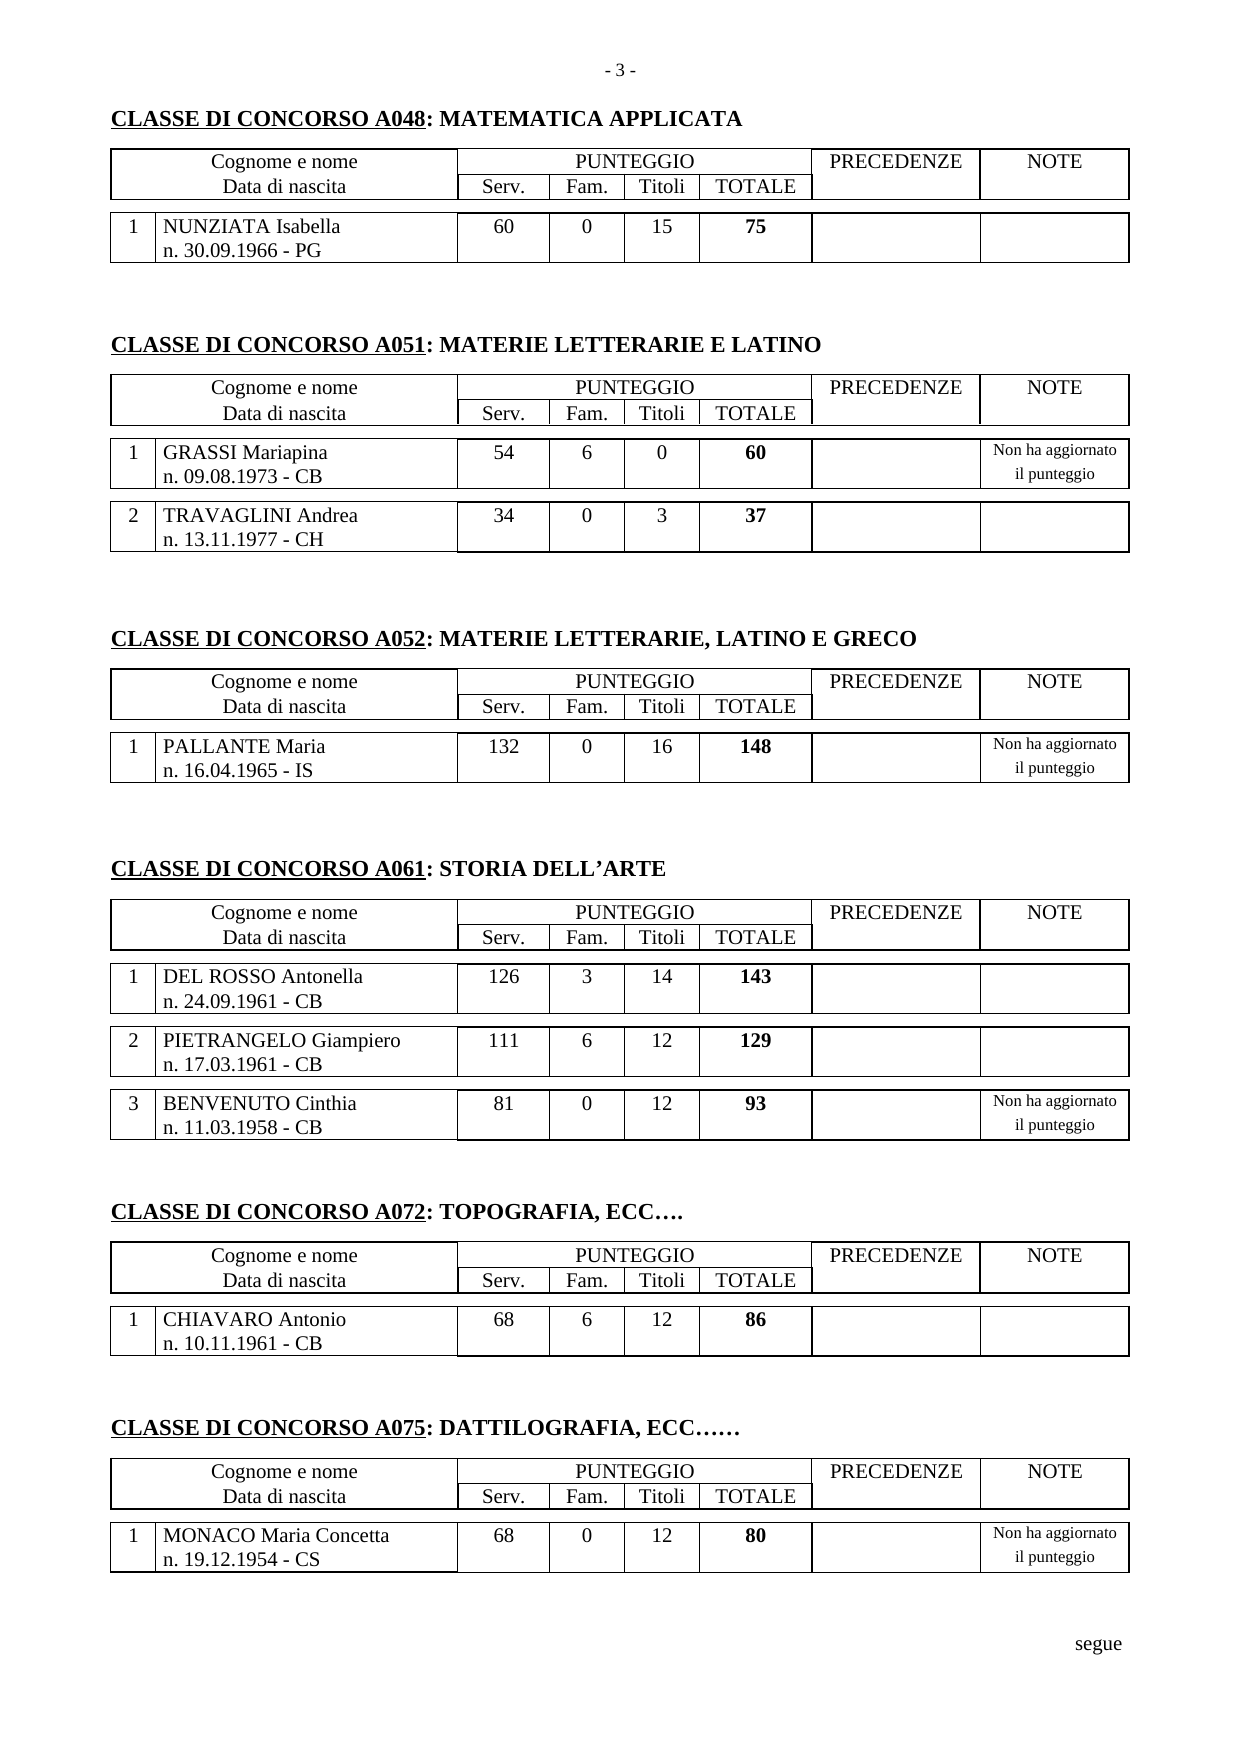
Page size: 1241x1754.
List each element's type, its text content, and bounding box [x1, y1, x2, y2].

table_header 81 [458, 1091, 549, 1115]
table_header PUNTEGGIO [458, 1242, 811, 1267]
table_header 0 [625, 440, 699, 464]
table_cell [550, 1331, 624, 1355]
table_header 6 [550, 440, 624, 464]
table_cell TOTALE [700, 175, 811, 198]
table_cell [111, 1115, 155, 1139]
table_cell [700, 1115, 811, 1139]
table_header 2 [111, 502, 155, 527]
table_cell Serv. [459, 400, 549, 424]
table_cell n. 30.09.1966 - PG [156, 238, 457, 262]
table_header PRECEDENZE [812, 375, 979, 399]
table_cell Titoli [625, 1484, 699, 1508]
table_header GRASSI Mariapina [156, 439, 457, 464]
table_header [981, 965, 1128, 988]
table_header 0 [550, 503, 624, 527]
table_cell Serv. [459, 695, 549, 718]
table_cell [625, 1115, 699, 1139]
table_cell TOTALE [700, 925, 811, 949]
table_header [981, 214, 1128, 238]
table_cell [458, 464, 549, 488]
table_cell TOTALE [700, 1484, 811, 1508]
table_cell TOTALE [700, 400, 811, 424]
table_cell Fam. [550, 925, 624, 949]
table_header [813, 1091, 980, 1115]
table_cell [813, 1267, 979, 1292]
table_cell [111, 238, 155, 262]
table_cell [458, 758, 549, 782]
table_header 126 [458, 965, 549, 988]
table_header 3 [111, 1090, 155, 1115]
table_cell [813, 758, 980, 782]
table_cell Fam. [550, 400, 624, 424]
table_header PUNTEGGIO [458, 375, 811, 399]
table_cell [981, 527, 1128, 551]
table_header Non ha aggiornato [981, 440, 1128, 464]
table_header PRECEDENZE [812, 670, 979, 693]
table_header PRECEDENZE [812, 900, 979, 924]
table_cell n. 11.03.1958 - CB [156, 1115, 457, 1139]
table_cell [625, 1547, 699, 1571]
table_cell Data di nascita [112, 924, 457, 949]
table_header NOTE [981, 1459, 1128, 1483]
table_header 80 [700, 1523, 811, 1547]
table_header Non ha aggiornato [981, 734, 1128, 758]
table_header Cognome e nome [112, 1459, 457, 1483]
table_cell [813, 174, 979, 198]
table_cell [813, 1483, 980, 1508]
table_cell [625, 527, 699, 551]
table_cell n. 16.04.1965 - IS [156, 758, 457, 782]
table_header 12 [625, 1091, 699, 1115]
table_cell [111, 989, 155, 1013]
table_header CLASSE DI CONCORSO A072: TOPOGRAFIA, ECC…. [103, 1198, 1122, 1224]
table_header [813, 1523, 980, 1547]
table_header CHIAVARO Antonio [156, 1307, 457, 1331]
table_header 15 [625, 214, 699, 238]
table_cell [813, 1115, 980, 1139]
table_header 0 [550, 734, 624, 758]
table_cell Fam. [550, 175, 624, 198]
table_cell [111, 464, 155, 488]
table_header 12 [625, 1028, 699, 1052]
table_cell [625, 989, 699, 1013]
table_header Non ha aggiornato [981, 1523, 1128, 1547]
table_header Cognome e nome [112, 375, 457, 399]
table_cell [111, 758, 155, 782]
table_header 2 [111, 1027, 155, 1052]
table_header Cognome e nome [112, 1243, 457, 1267]
text - 3 - [118, 59, 1122, 81]
table_header PRECEDENZE [812, 1243, 979, 1267]
table_header 14 [625, 965, 699, 988]
table_cell Data di nascita [112, 174, 457, 198]
table_cell [550, 1052, 624, 1076]
table_cell n. 24.09.1961 - CB [156, 989, 457, 1013]
table_cell Serv. [459, 1484, 549, 1508]
table_header 132 [458, 734, 549, 758]
table_cell [550, 464, 624, 488]
table_cell Titoli [625, 400, 699, 424]
table_cell [550, 527, 624, 551]
text segue [118, 1630, 1122, 1654]
table_cell [700, 1052, 811, 1076]
table_cell [111, 1052, 155, 1076]
table_cell Fam. [550, 1268, 624, 1292]
table_header [981, 1028, 1128, 1052]
table_header PUNTEGGIO [458, 669, 811, 693]
table_cell Data di nascita [112, 694, 457, 718]
table_header PUNTEGGIO [458, 900, 811, 924]
table_header 75 [700, 214, 811, 238]
table_header 12 [625, 1523, 699, 1547]
table_header 143 [700, 965, 811, 988]
table_cell [700, 758, 811, 782]
table_header CLASSE DI CONCORSO A061: STORIA DELL’ARTE [103, 856, 1122, 882]
table_header 1 [111, 213, 155, 238]
table_cell Titoli [625, 1268, 699, 1292]
table_header [813, 503, 980, 527]
table_cell [458, 527, 549, 551]
table_header 12 [625, 1307, 699, 1331]
table_cell [625, 758, 699, 782]
table_header [813, 965, 980, 988]
table_header PRECEDENZE [812, 1459, 980, 1483]
table_header PUNTEGGIO [458, 149, 811, 173]
table_cell [981, 1483, 1128, 1508]
table_cell [625, 464, 699, 488]
table_cell [981, 399, 1128, 424]
table_cell [813, 924, 979, 949]
table_header 1 [111, 1523, 155, 1547]
table_cell il punteggio [981, 1547, 1128, 1571]
table_cell n. 09.08.1973 - CB [156, 464, 457, 488]
table_header 6 [550, 1028, 624, 1052]
table_cell [458, 1115, 549, 1139]
table_cell [550, 989, 624, 1013]
table_cell Fam. [550, 1484, 624, 1508]
table_cell [981, 989, 1128, 1013]
table_cell [981, 1052, 1128, 1076]
table_cell [625, 1052, 699, 1076]
table_cell [550, 1547, 624, 1571]
table_header 60 [700, 440, 811, 464]
table_header NUNZIATA Isabella [156, 213, 457, 238]
table_header [813, 440, 980, 464]
table_header [981, 503, 1128, 527]
table_header NOTE [981, 375, 1128, 399]
table_cell [458, 1331, 549, 1355]
table_header 3 [625, 503, 699, 527]
table_cell [700, 527, 811, 551]
table_cell [700, 989, 811, 1013]
table_header [813, 1028, 980, 1052]
table_header 0 [550, 1523, 624, 1547]
table_cell [813, 1052, 980, 1076]
table_header 1 [111, 733, 155, 758]
table_header NOTE [981, 670, 1128, 693]
table_cell [458, 1547, 549, 1571]
table_header NOTE [981, 1243, 1128, 1267]
table_cell [981, 924, 1128, 949]
table_header NOTE [981, 900, 1128, 924]
table_header [813, 214, 980, 238]
table_cell Fam. [550, 695, 624, 718]
table_cell [458, 989, 549, 1013]
table_header PRECEDENZE [812, 150, 979, 173]
table_cell [813, 399, 979, 424]
table_header 0 [550, 1091, 624, 1115]
table_header CLASSE DI CONCORSO A051: MATERIE LETTERARIE E LATINO [103, 331, 1122, 357]
table_header CLASSE DI CONCORSO A048: MATEMATICA APPLICATA [103, 105, 1122, 131]
table_cell Serv. [459, 1268, 549, 1292]
table_cell Data di nascita [112, 1483, 457, 1508]
table_cell [550, 758, 624, 782]
table_header 54 [458, 440, 549, 464]
table_header 60 [458, 214, 549, 238]
table_cell [813, 989, 980, 1013]
table_header 93 [700, 1091, 811, 1115]
table_header [813, 1307, 980, 1331]
table_cell [700, 464, 811, 488]
table_header TRAVAGLINI Andrea [156, 502, 457, 527]
table_header 68 [458, 1307, 549, 1331]
table_header 86 [700, 1307, 811, 1331]
table_header CLASSE DI CONCORSO A052: MATERIE LETTERARIE, LATINO E GRECO [103, 625, 1122, 651]
table_header 68 [458, 1523, 549, 1547]
table_header MONACO Maria Concetta [156, 1523, 457, 1547]
table_cell [981, 1331, 1128, 1355]
table_header DEL ROSSO Antonella [156, 964, 457, 988]
table_cell n. 17.03.1961 - CB [156, 1052, 457, 1076]
table_header NOTE [981, 150, 1128, 173]
table_header [813, 734, 980, 758]
table_header PALLANTE Maria [156, 733, 457, 758]
table_cell [625, 1331, 699, 1355]
table_cell [981, 694, 1128, 718]
table_cell [458, 238, 549, 262]
table_cell Titoli [625, 695, 699, 718]
table_cell n. 19.12.1954 - CS [156, 1547, 457, 1571]
table_cell il punteggio [981, 758, 1128, 782]
table_header 37 [700, 503, 811, 527]
table_cell [700, 1331, 811, 1355]
table_header PUNTEGGIO [458, 1459, 811, 1483]
table_cell Serv. [459, 175, 549, 198]
table_header 129 [700, 1028, 811, 1052]
table_cell il punteggio [981, 464, 1128, 488]
table_cell [813, 238, 980, 262]
table_cell [550, 1115, 624, 1139]
table_cell [625, 238, 699, 262]
table_header Cognome e nome [112, 900, 457, 924]
table_cell [550, 238, 624, 262]
table_header 1 [111, 1307, 155, 1331]
table_header Cognome e nome [112, 670, 457, 693]
table_cell [111, 1547, 155, 1571]
table_header [981, 1307, 1128, 1331]
table_header 6 [550, 1307, 624, 1331]
table_cell Data di nascita [112, 1267, 457, 1292]
table_cell [813, 1547, 980, 1571]
table_header 3 [550, 965, 624, 988]
table_cell [813, 694, 979, 718]
table_header 148 [700, 734, 811, 758]
table_cell [981, 238, 1128, 262]
table_cell [981, 1267, 1128, 1292]
table_cell [813, 527, 980, 551]
table_cell [111, 527, 155, 551]
table_header 1 [111, 964, 155, 988]
table_cell [700, 238, 811, 262]
table_header CLASSE DI CONCORSO A075: DATTILOGRAFIA, ECC…… [103, 1414, 1122, 1441]
table_header 0 [550, 214, 624, 238]
table_cell Titoli [625, 925, 699, 949]
table_cell [813, 1331, 980, 1355]
table_cell [458, 1052, 549, 1076]
table_cell Titoli [625, 175, 699, 198]
table_header 1 [111, 439, 155, 464]
table_header 16 [625, 734, 699, 758]
table_cell [981, 174, 1128, 198]
table_cell n. 10.11.1961 - CB [156, 1331, 457, 1355]
table_cell [813, 464, 980, 488]
table_cell Serv. [459, 925, 549, 949]
table_header 34 [458, 503, 549, 527]
table_header Cognome e nome [112, 150, 457, 173]
table_cell TOTALE [700, 1268, 811, 1292]
table_header Non ha aggiornato [981, 1091, 1128, 1115]
table_cell [700, 1547, 811, 1571]
table_header PIETRANGELO Giampiero [156, 1027, 457, 1052]
table_header 111 [458, 1028, 549, 1052]
table_cell TOTALE [700, 695, 811, 718]
table_cell Data di nascita [112, 399, 457, 424]
table_cell il punteggio [981, 1115, 1128, 1139]
table_cell n. 13.11.1977 - CH [156, 527, 457, 551]
table_header BENVENUTO Cinthia [156, 1090, 457, 1115]
table_cell [111, 1331, 155, 1355]
